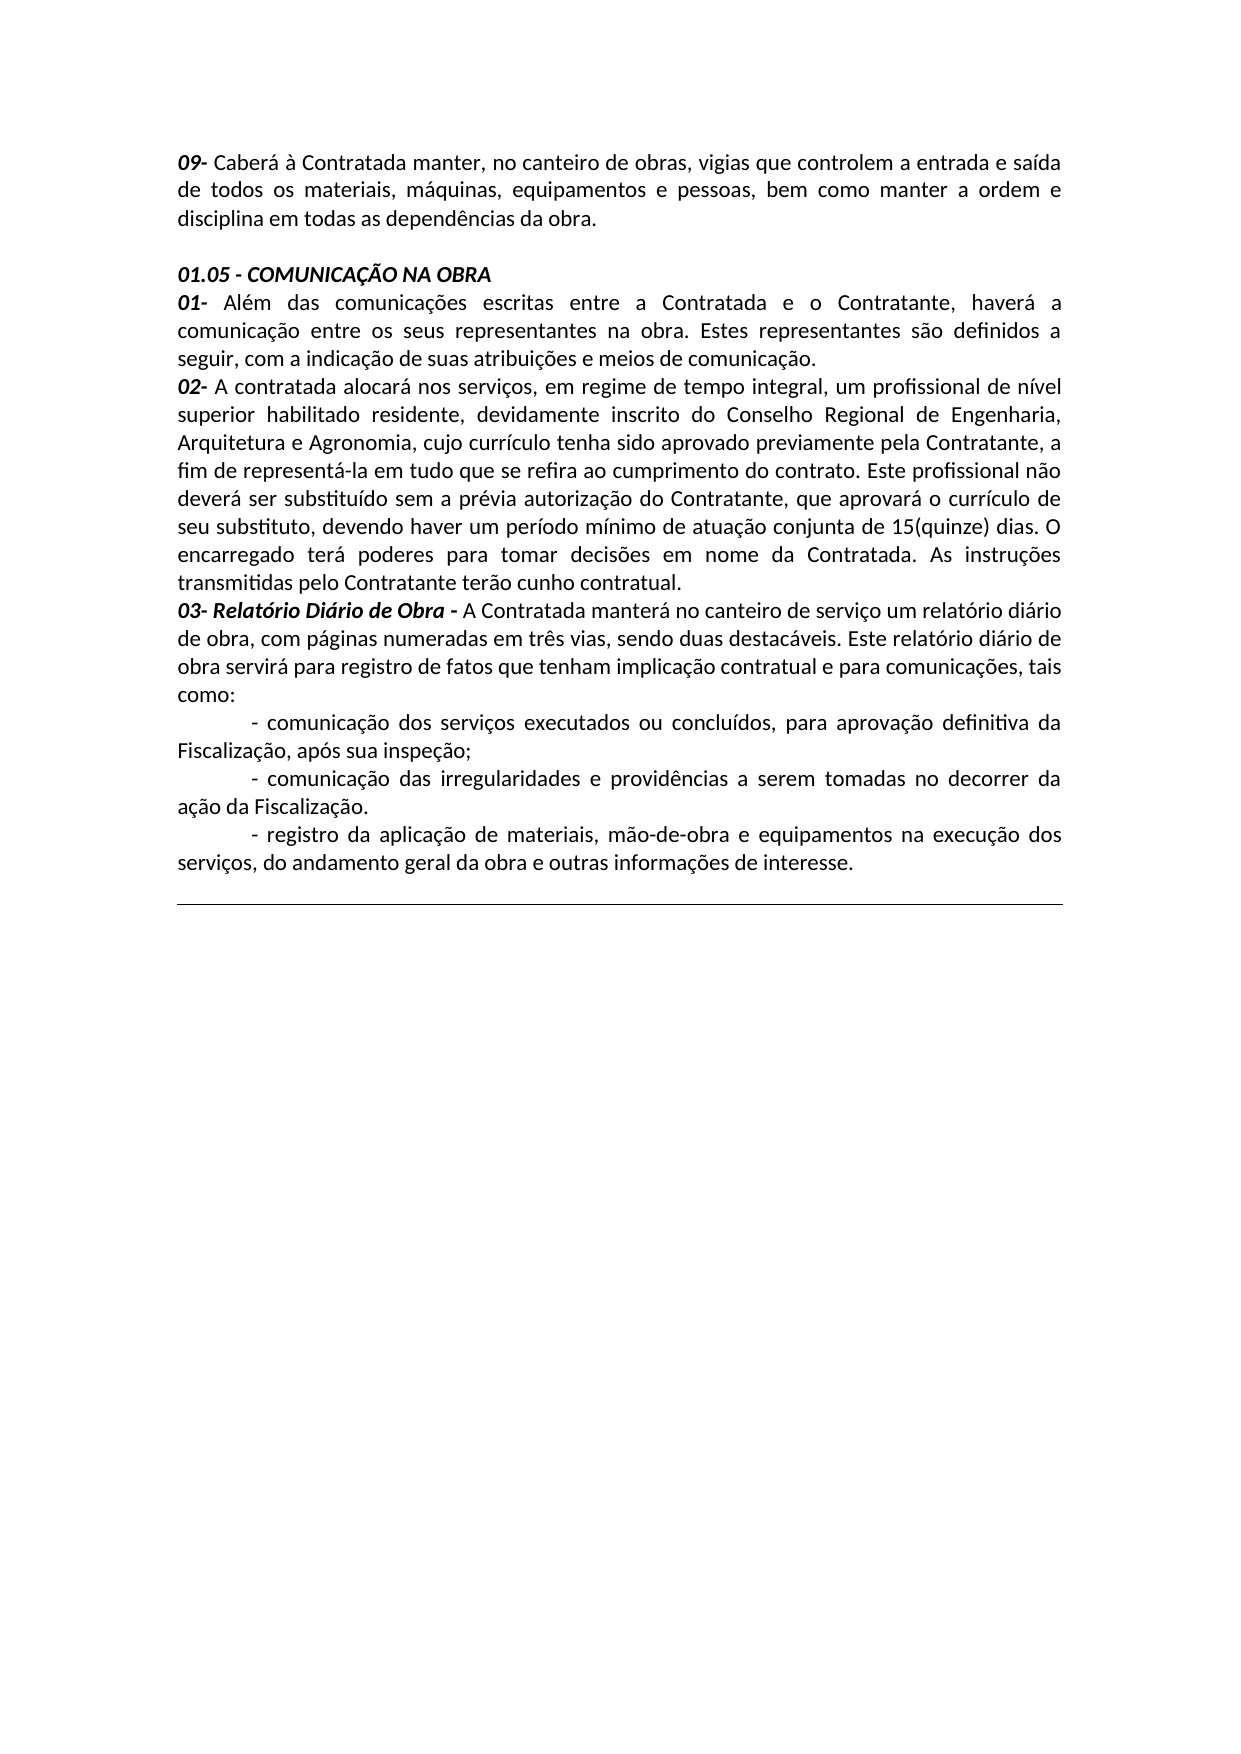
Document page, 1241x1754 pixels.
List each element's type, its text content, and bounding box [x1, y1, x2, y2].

text 01- Além das comunicações escritas entre a Contratada e o Contratante, haverá a comunicação entre os seus representantes na obra. Estes representantes são definidos a seguir, com a indicação de suas atribuições e meios de comunicação. [177, 288, 1063, 372]
text - registro da aplicação de materiais, mão-de-obra e equipamentos na execução dos serviços, do andamento geral da obra e outras informações de interesse. [177, 820, 1063, 876]
text 09- Caberá à Contratada manter, no canteiro de obras, vigias que controlem a entrada e saída de todos os materiais, máquinas, equipamentos e pessoas, bem como manter a ordem e disciplina em todas as dependências da obra. [177, 148, 1063, 232]
text 03- Relatório Diário de Obra - A Contratada manterá no canteiro de serviço um relatório diário de obra, com páginas numeradas em três vias, sendo duas destacáveis. Este relatório diário de obra servirá para registro de fatos que tenham implicação contratual e para comunicações, tais como: [177, 596, 1063, 708]
text - comunicação das irregularidades e providências a serem tomadas no decorrer da ação da Fiscalização. [177, 764, 1063, 820]
text 02- A contratada alocará nos serviços, em regime de tempo integral, um profissional de nível superior habilitado residente, devidamente inscrito do Conselho Regional de Engenharia, Arquitetura e Agronomia, cujo currículo tenha sido aprovado previamente pela Contratante, a fim de representá-la em tudo que se refira ao cumprimento do contrato. Este profissional não deverá ser substituído sem a prévia autorização do Contratante, que aprovará o currículo de seu substituto, devendo haver um período mínimo de atuação conjunta de 15(quinze) dias. O encarregado terá poderes para tomar decisões em nome da Contratada. As instruções transmitidas pelo Contratante terão cunho contratual. [177, 372, 1063, 596]
text - comunicação dos serviços executados ou concluídos, para aprovação definitiva da Fiscalização, após sua inspeção; [177, 708, 1063, 764]
text 01.05 - COMUNICAÇÃO NA OBRA [177, 260, 1063, 288]
